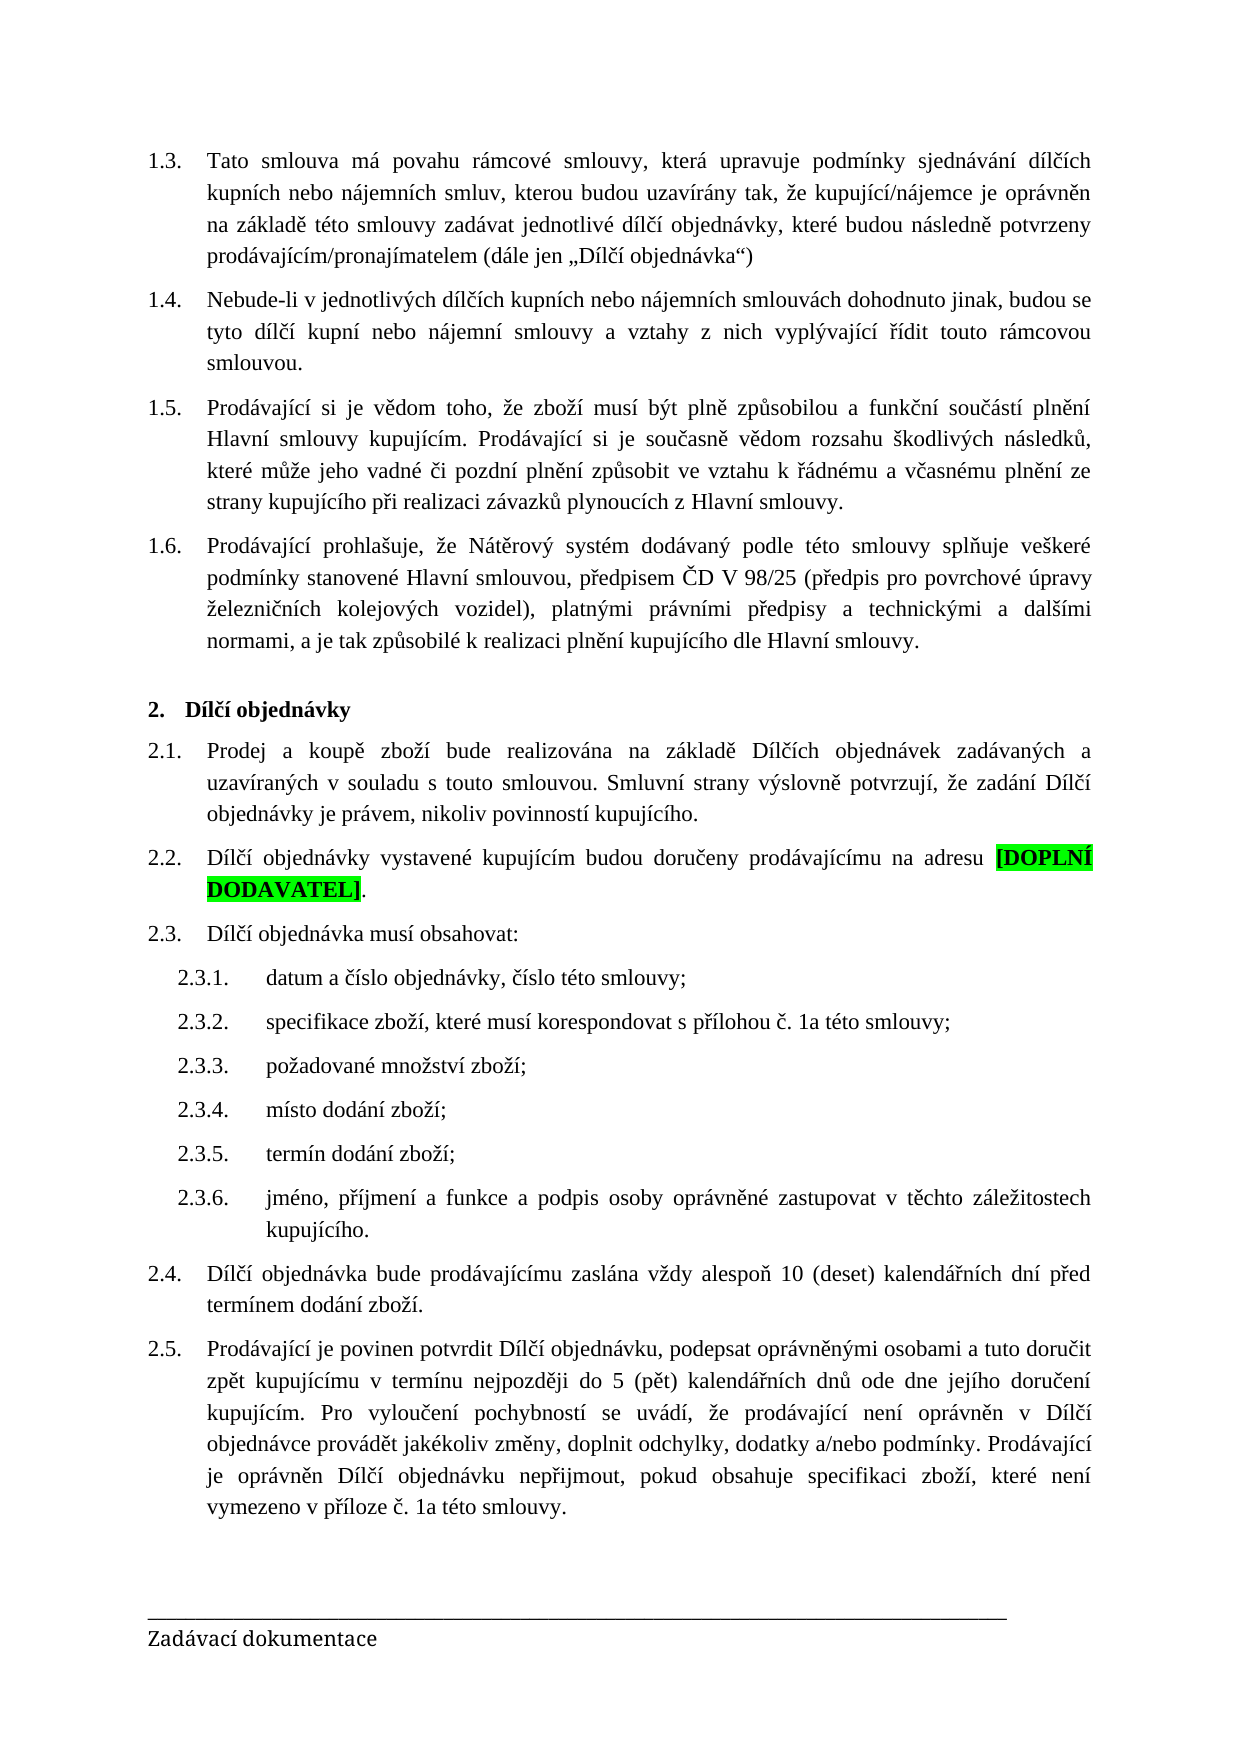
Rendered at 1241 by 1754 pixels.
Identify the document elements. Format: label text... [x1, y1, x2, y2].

subtitle Prodávající prohlašuje, že Nátěrový systém dodávaný podle této smlouvy splňuje veškeré podmínky stanovené Hlavní smlouvou, předpisem ČD V 98/25 (předpis pro povrchové úpravy železničních kolejových vozidel), platnými právními předpisy a technickými a dalšími normami, a je tak způsobilé k realizaci plnění kupujícího dle Hlavní smlouvy. [148, 532, 1093, 653]
subtitle Nebude-li v jednotlivých dílčích kupních nebo nájemních smlouvách dohodnuto jinak, budou se tyto dílčí kupní nebo nájemní smlouvy a vztahy z nich vyplývající řídit touto rámcovou smlouvou. [148, 286, 1093, 376]
subtitle termín dodání zboží; [177, 1140, 1093, 1166]
subtitle Dílčí objednávky [148, 696, 1093, 722]
subtitle Prodávající si je vědom toho, že zboží musí být plně způsobilou a funkční součástí plnění Hlavní smlouvy kupujícím. Prodávající si je současně vědom rozsahu škodlivých následků, které může jeho vadné či pozdní plnění způsobit ve vztahu k řádnému a včasnému plnění ze strany kupujícího při realizaci závazků plynoucích z Hlavní smlouvy. [148, 393, 1093, 514]
subtitle požadované množství zboží; [177, 1052, 1093, 1078]
subtitle Prodej a koupě zboží bude realizována na základě Dílčích objednávek zadávaných a uzavíraných v souladu s touto smlouvou. Smluvní strany výslovně potvrzují, že zadání Dílčí objednávky je právem, nikoliv povinností kupujícího. [148, 737, 1093, 826]
subtitle místo dodání zboží; [177, 1096, 1093, 1122]
subtitle Prodávající je povinen potvrdit Dílčí objednávku, podepsat oprávněnými osobami a tuto doručit zpět kupujícímu v termínu nejpozději do 5 (pět) kalendářních dnů ode dne jejího doručení kupujícím. Pro vyloučení pochybností se uvádí, že prodávající není oprávněn v Dílčí objednávce provádět jakékoliv změny, doplnit odchylky, dodatky a/nebo podmínky. Prodávající je oprávněn Dílčí objednávku nepřijmout, pokud obsahuje specifikaci zboží, které není vymezeno v příloze č. 1a této smlouvy. [148, 1335, 1093, 1519]
subtitle jméno, příjmení a funkce a podpis osoby oprávněné zastupovat v těchto záležitostech kupujícího. [177, 1184, 1093, 1242]
subtitle specifikace zboží, které musí korespondovat s přílohou č. 1a této smlouvy; [177, 1008, 1093, 1034]
subtitle Dílčí objednávka musí obsahovat: [148, 920, 1093, 946]
subtitle datum a číslo objednávky, číslo této smlouvy; [177, 964, 1093, 990]
subtitle Dílčí objednávka bude prodávajícímu zaslána vždy alespoň 10 (deset) kalendářních dní před termínem dodání zboží. [148, 1260, 1093, 1318]
subtitle Tato smlouva má povahu rámcové smlouvy, která upravuje podmínky sjednávání dílčích kupních nebo nájemních smluv, kterou budou uzavírány tak, že kupující/nájemce je oprávněn na základě této smlouvy zadávat jednotlivé dílčí objednávky, které budou následně potvrzeny prodávajícím/pronajímatelem (dále jen „Dílčí objednávka“) [148, 148, 1093, 269]
subtitle Dílčí objednávky vystavené kupujícím budou doručeny prodávajícímu na adresu [DOPLNÍ DODAVATEL]. [148, 844, 1093, 902]
